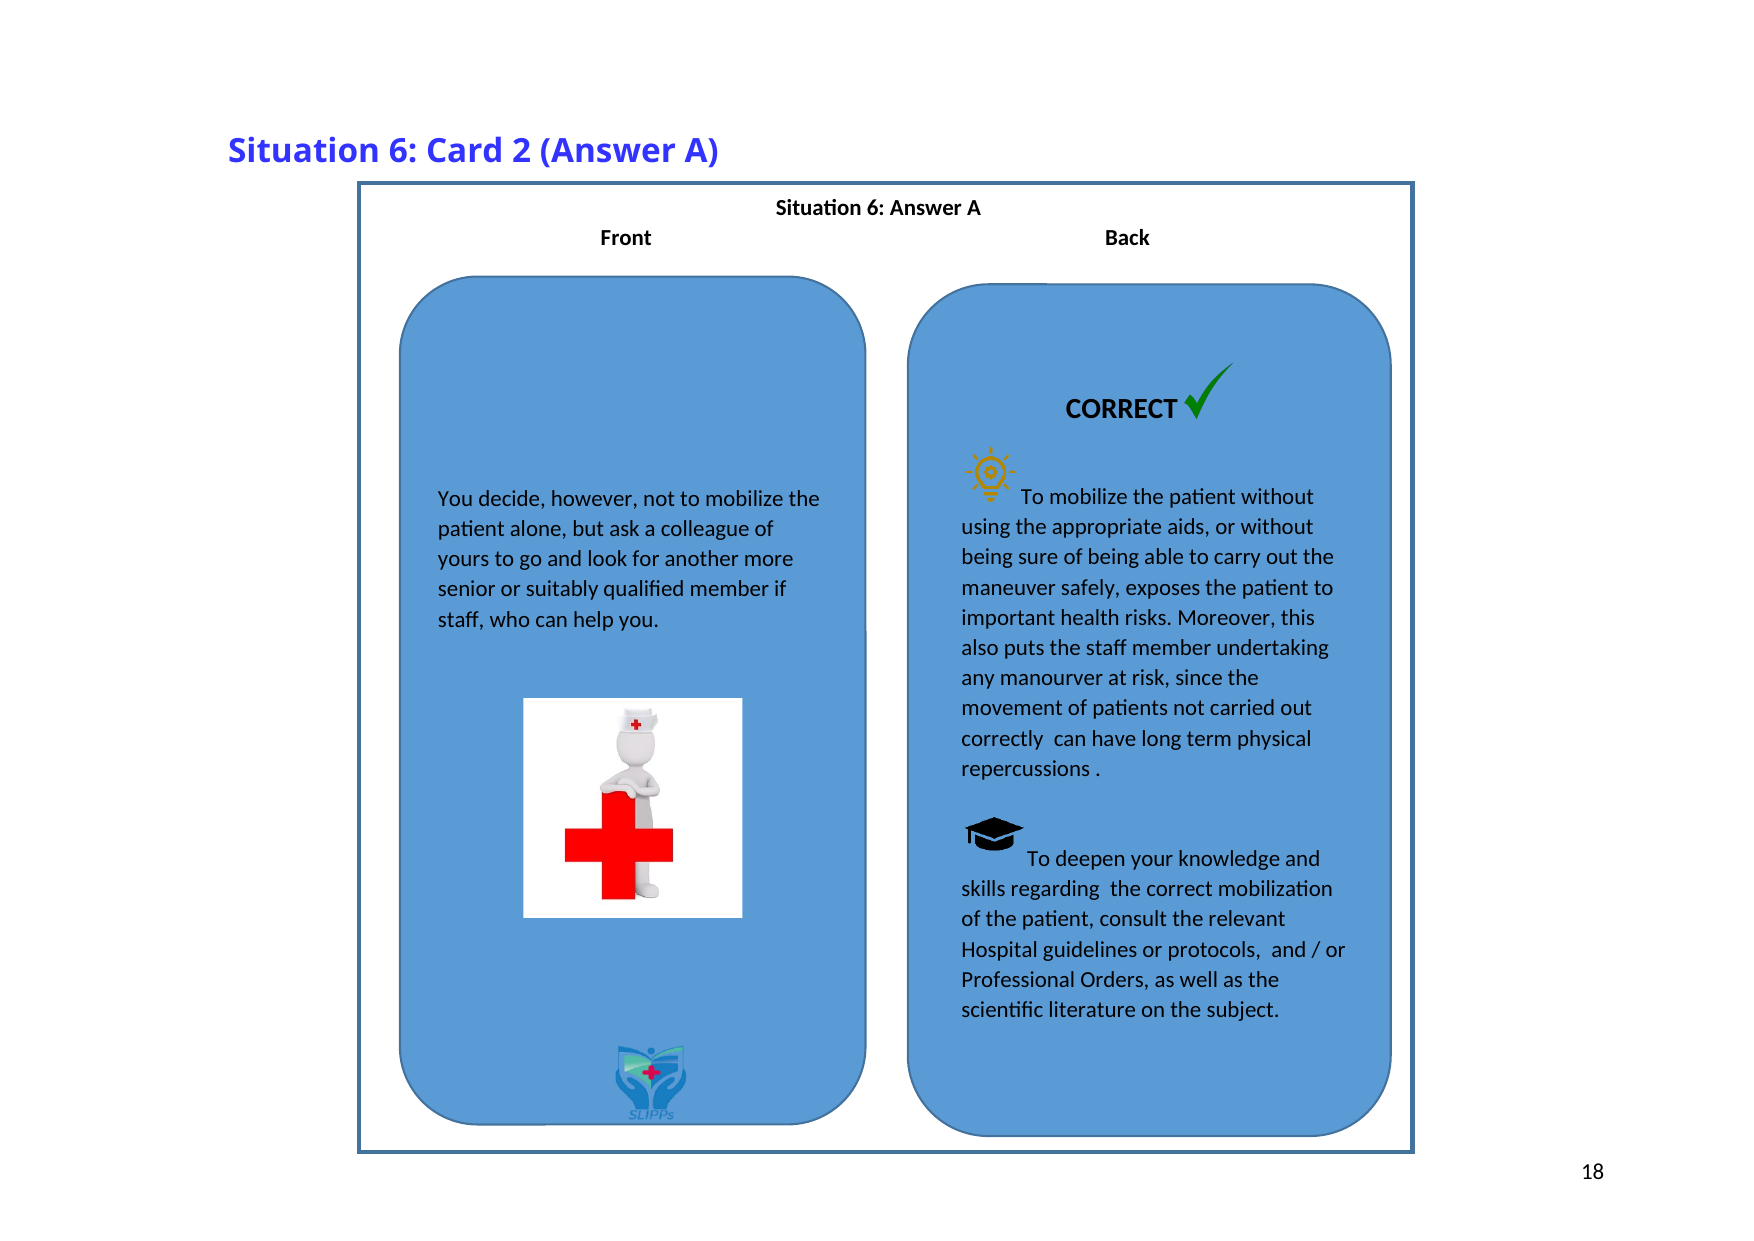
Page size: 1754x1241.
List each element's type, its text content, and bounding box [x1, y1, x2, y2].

subtitle Situation 6: Card 2 (Answer A) [150, 127, 1604, 172]
picture [609, 1041, 692, 1124]
picture [523, 698, 743, 918]
picture [1184, 362, 1234, 419]
picture [961, 800, 1027, 867]
